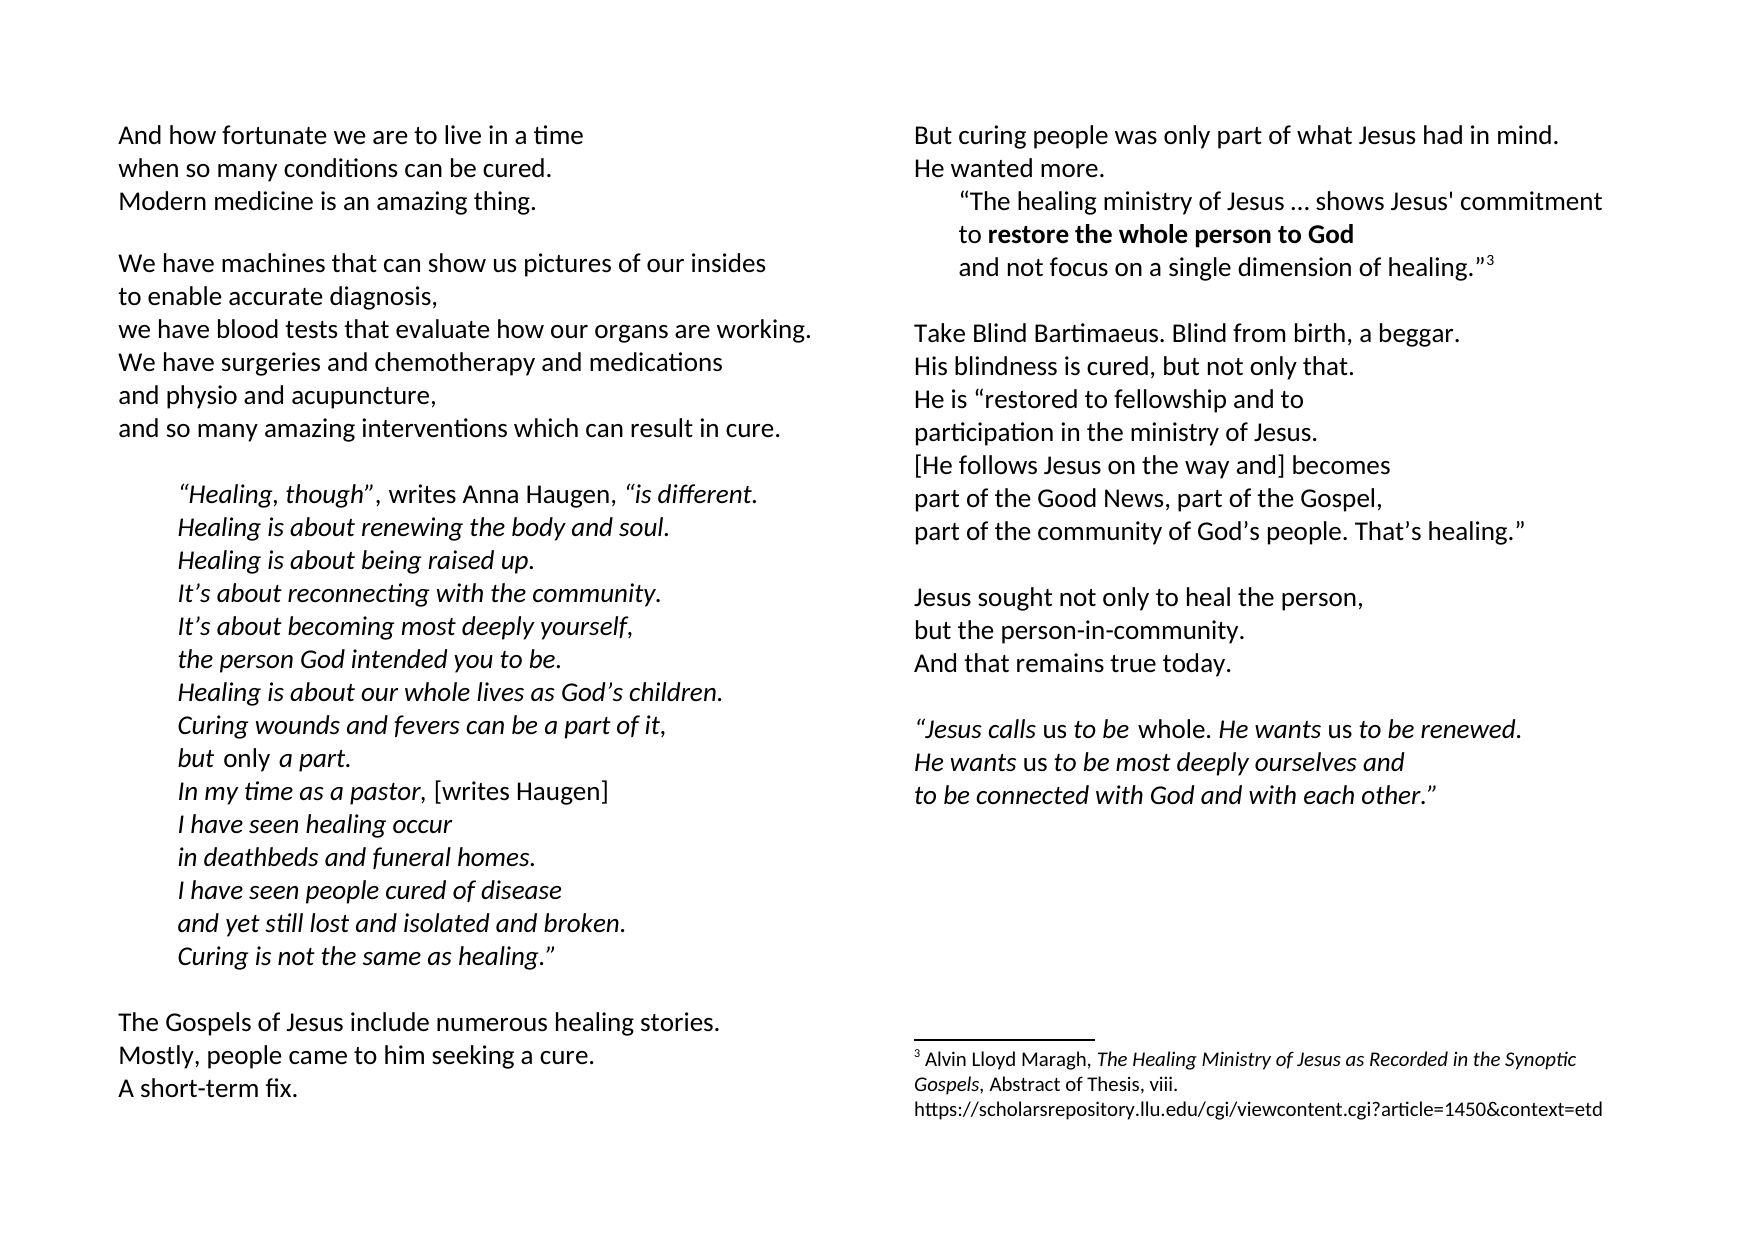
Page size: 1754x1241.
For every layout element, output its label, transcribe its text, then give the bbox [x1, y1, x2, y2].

text “Jesus calls us to be whole. He wants us to be renewed. He wants us to be most deeply ourselves and to be connected with God and with each other.” [914, 712, 1636, 840]
text Jesus sought not only to heal the person, but the person-in-community. [914, 580, 1636, 646]
text The Gospels of Jesus include numerous healing stories. Mostly, people came to him seeking a cure. A short-term fix. But curing people was only part of what Jesus had in mind. He wanted more. [914, 118, 1636, 184]
text And how fortunate we are to live in a time when so many conditions can be cured. Modern medicine is an amazing thing. [118, 118, 840, 246]
text We have surgeries and chemotherapy and medications and physio and acupuncture, and so many amazing interventions which can result in cure. [118, 345, 840, 444]
text Take Blind Bartimaeus. Blind from birth, a beggar. [914, 316, 1636, 349]
text “Healing, though”, writes Anna Haugen, “is different. Healing is about renewing the body and soul. Healing is about being raised up. It’s about reconnecting with the community. It’s about becoming most deeply yourself, the person God intended you to be. Healing is about our whole lives as God’s children. Curing wounds and fevers can be a part of it, but only a part. In my time as a pastor, [writes Haugen] I have seen healing occur in deathbeds and funeral homes. I have seen people cured of disease and yet still lost and isolated and broken. Curing is not the same as healing.” [177, 477, 840, 972]
text We have machines that can show us pictures of our insides to enable accurate diagnosis, we have blood tests that evaluate how our organs are working. [118, 246, 840, 345]
text And that remains true today. [914, 646, 1636, 679]
text The Gospels of Jesus include numerous healing stories. Mostly, people came to him seeking a cure. A short-term fix. But curing people was only part of what Jesus had in mind. He wanted more. [118, 1005, 840, 1104]
text His blindness is cured, but not only that. He is “restored to fellowship and to participation in the ministry of Jesus. [He follows Jesus on the way and] becomes part of the Good News, part of the Gospel, part of the community of God’s people. That’s healing.” [914, 349, 1636, 547]
text “The healing ministry of Jesus … shows Jesus' commitment to restore the whole person to God and not focus on a single dimension of healing.” [958, 184, 1636, 283]
